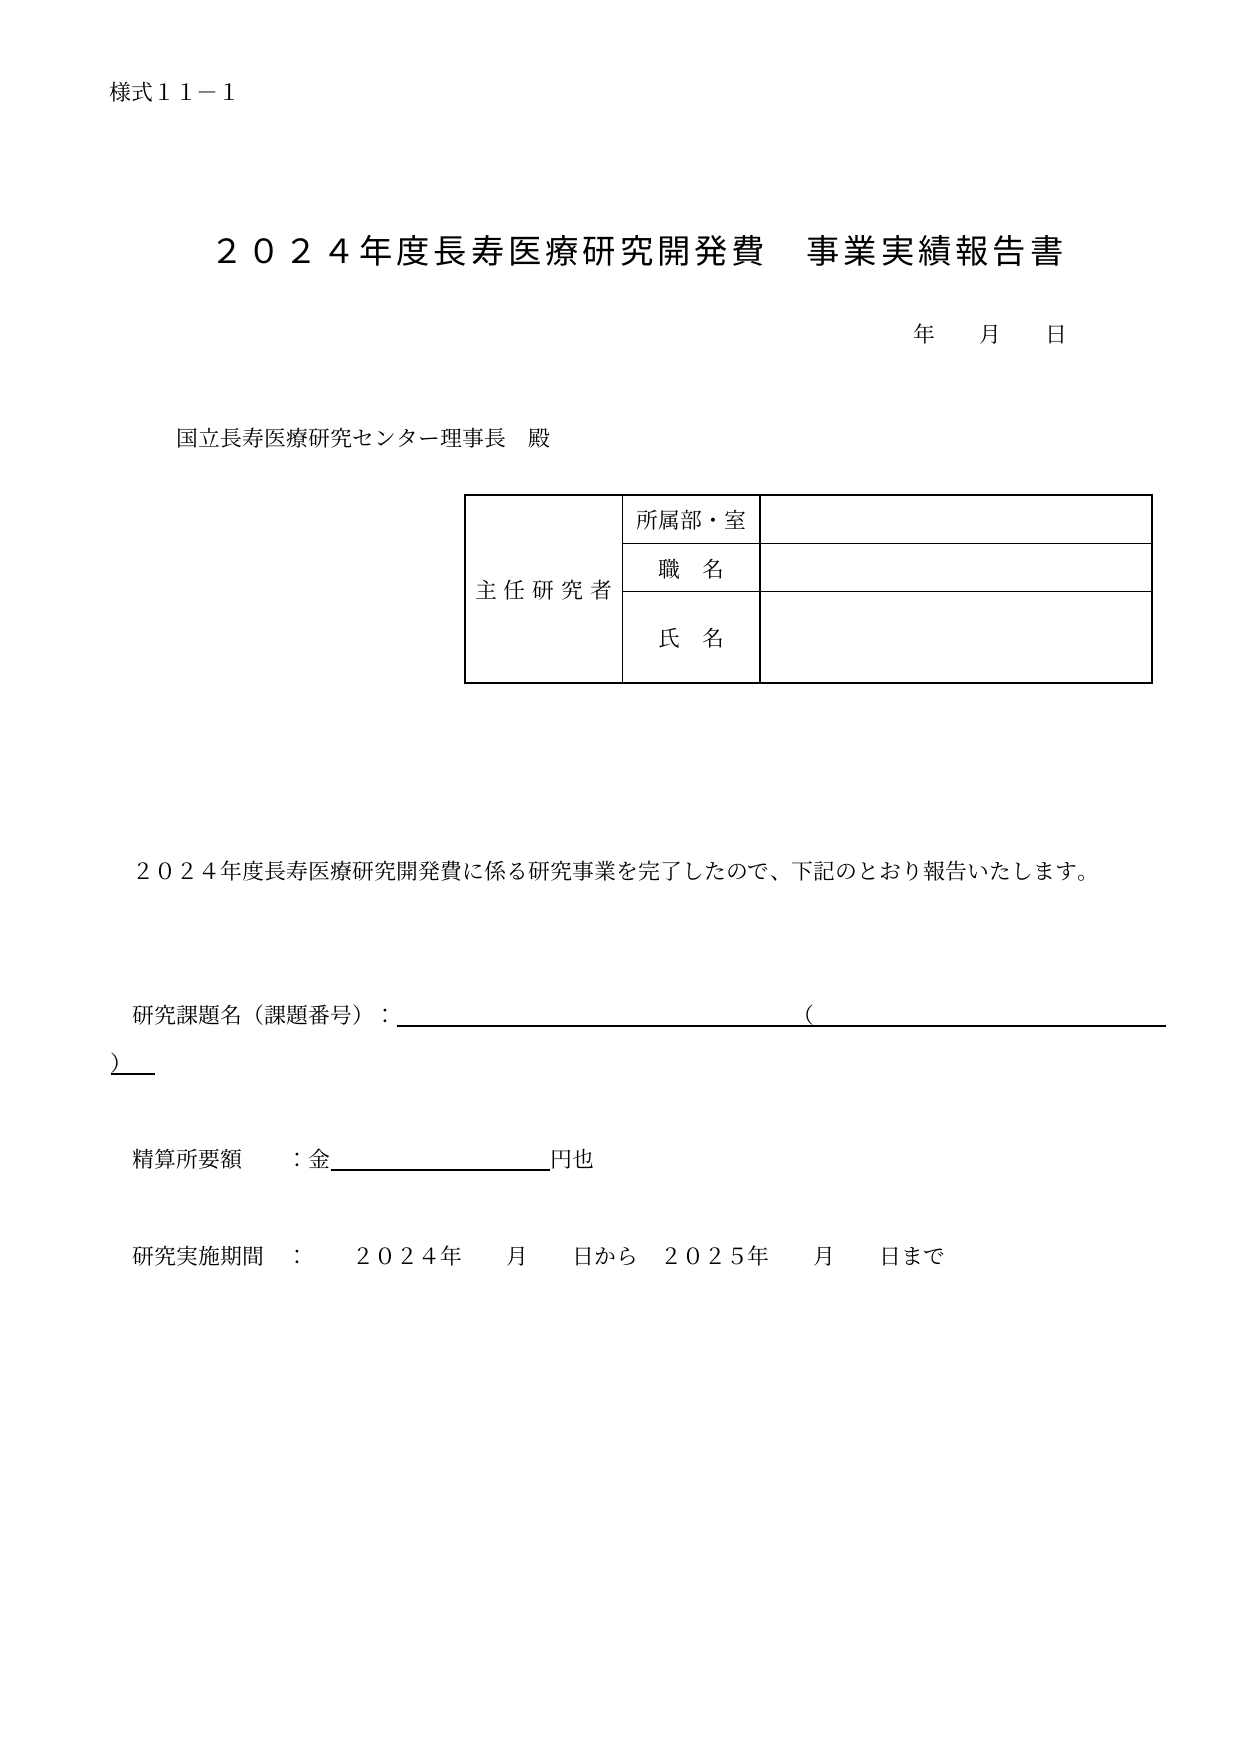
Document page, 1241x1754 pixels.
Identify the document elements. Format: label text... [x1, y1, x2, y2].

table_cell 氏 名 [623, 592, 759, 682]
table_cell [761, 544, 1151, 591]
table_cell 職 名 [623, 544, 759, 591]
text 年 月 日 [111, 309, 1166, 357]
table_header [761, 496, 1151, 543]
text 国立長寿医療研究センター理事長 殿 [133, 412, 1166, 461]
text 研究実施期間 ： ２０２４年 月 日から ２０２５年 月 日まで [111, 1231, 1166, 1279]
table_header 主任研究者 [466, 496, 622, 682]
text 精算所要額 ：金 円也 [111, 1134, 1166, 1182]
table_cell [761, 592, 1151, 682]
text 研究課題名（課題番号）： （ ） [111, 990, 1166, 1086]
text ２０２４年度長寿医療研究開発費 事業実績報告書 [210, 224, 1066, 273]
table_header 所属部・室 [623, 496, 759, 543]
text ２０２４年度長寿医療研究開発費に係る研究事業を完了したので、下記のとおり報告いたします。 [111, 846, 1166, 894]
